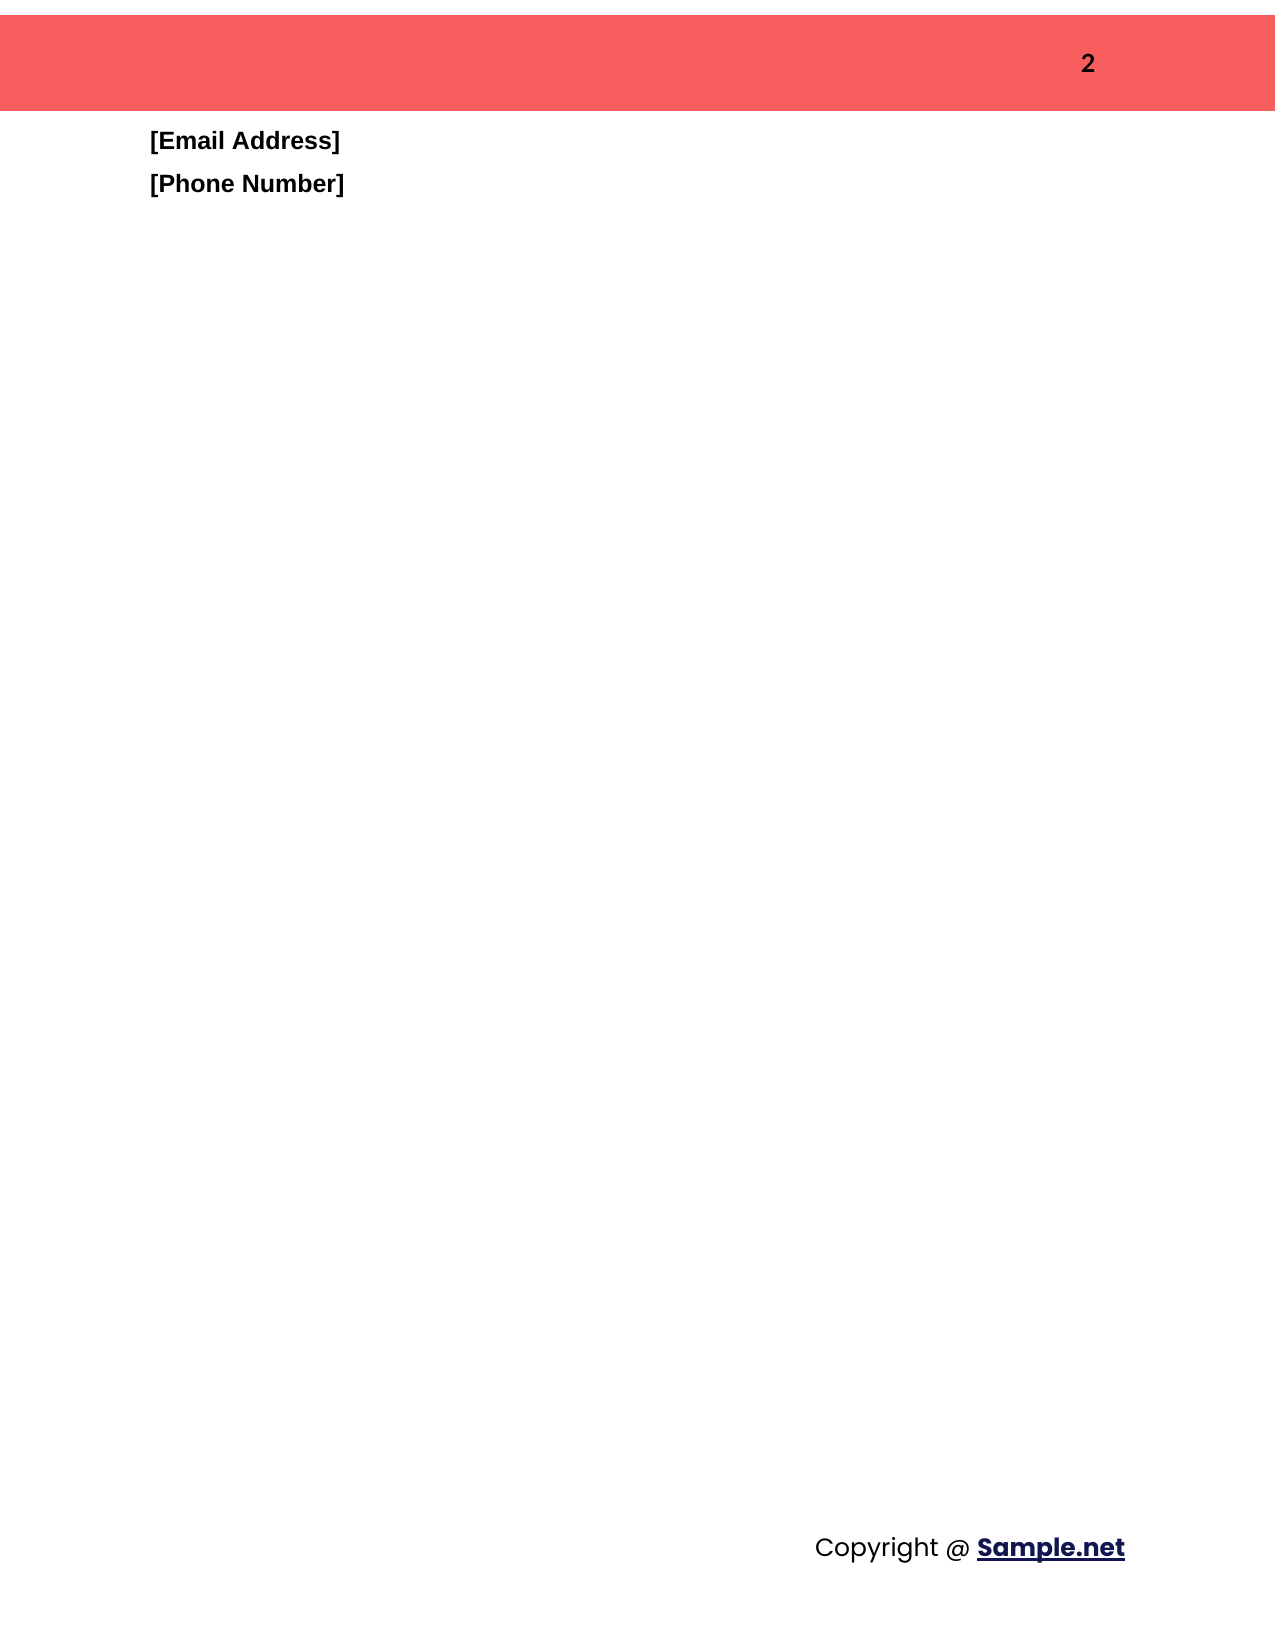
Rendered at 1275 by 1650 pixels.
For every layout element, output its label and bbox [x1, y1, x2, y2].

text [150, 126, 1125, 198]
